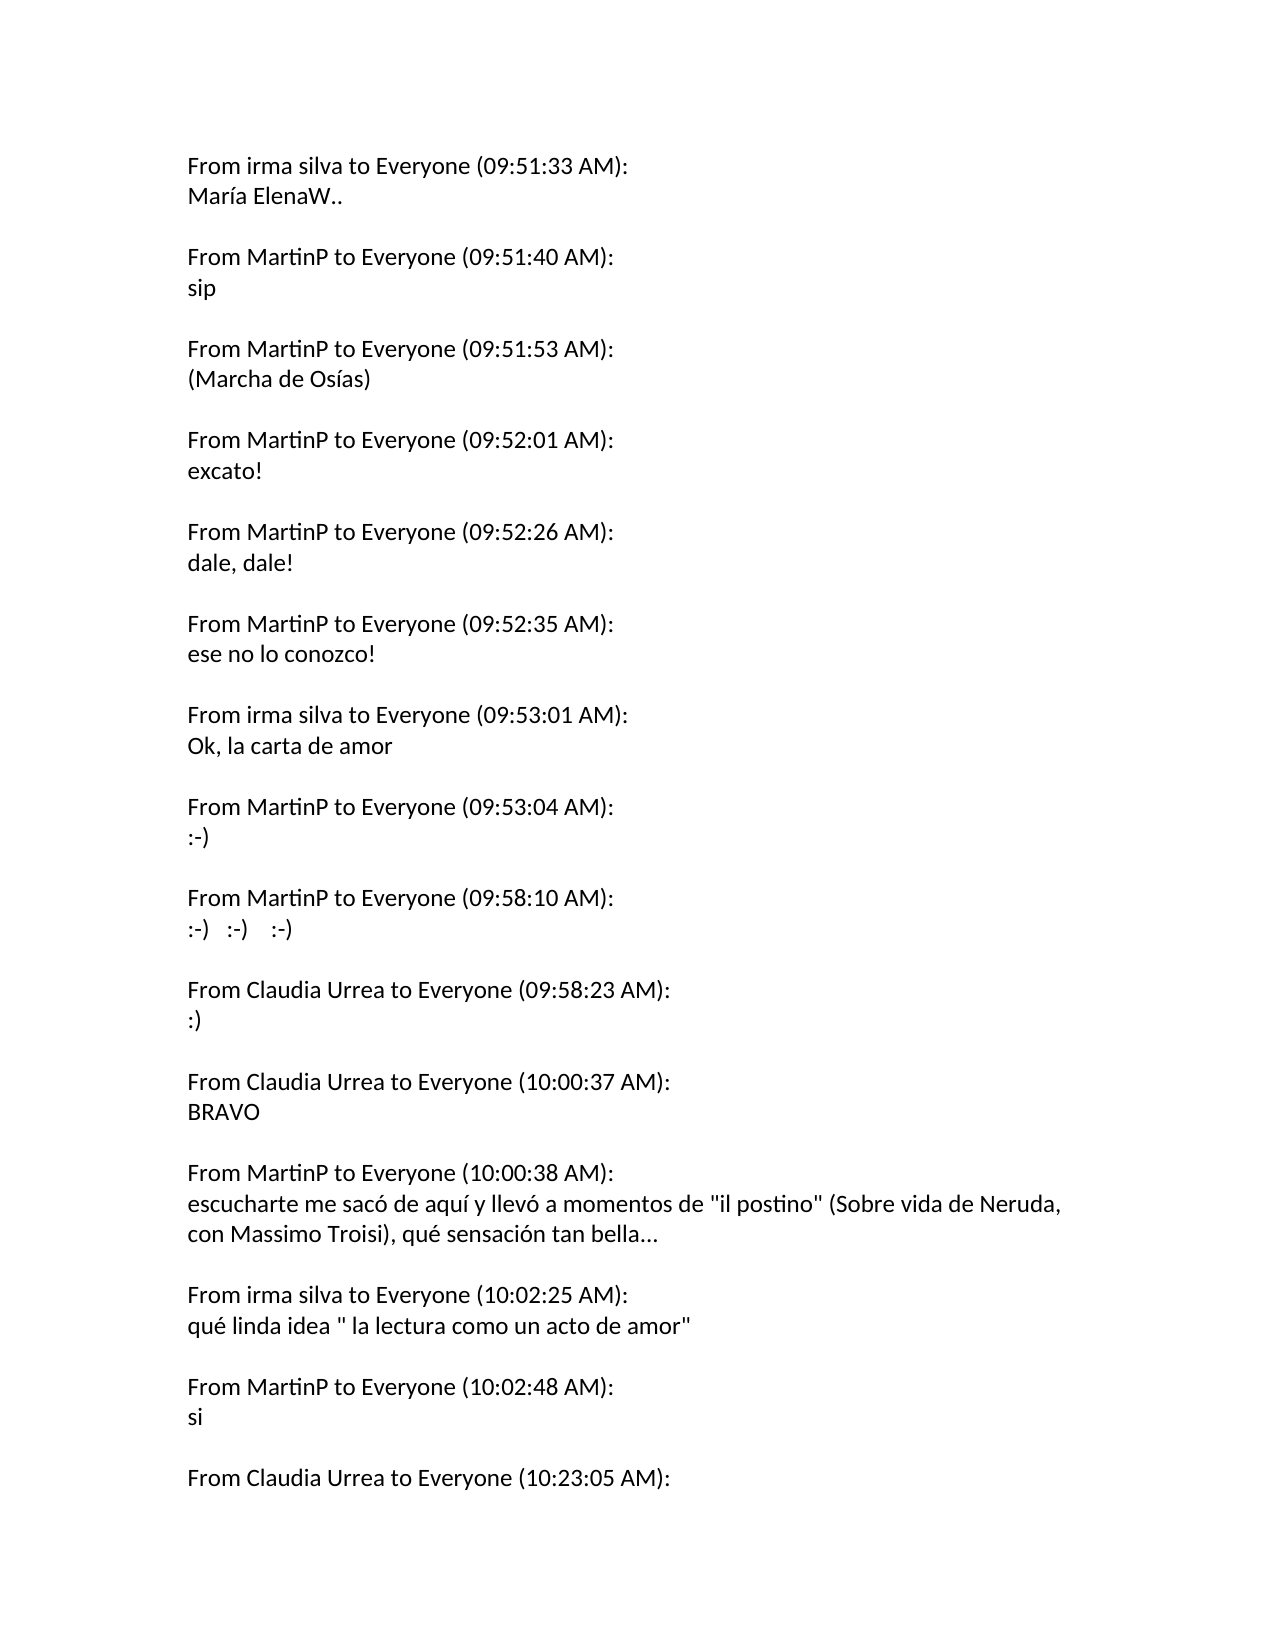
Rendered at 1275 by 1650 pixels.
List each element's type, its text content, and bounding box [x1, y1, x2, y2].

text From MartinP to Everyone (09:58:10 AM): [187, 882, 1087, 913]
text From MartinP to Everyone (09:52:35 AM): [187, 608, 1087, 638]
text From MartinP to Everyone (09:51:40 AM): [187, 242, 1087, 272]
text From irma silva to Everyone (09:51:33 AM): [187, 150, 1087, 181]
text From Claudia Urrea to Everyone (09:58:23 AM): [187, 974, 1087, 1004]
text :-) [187, 821, 1087, 852]
text From irma silva to Everyone (10:02:25 AM): [187, 1279, 1087, 1310]
text (Marcha de Osías) [187, 364, 1087, 394]
text From MartinP to Everyone (10:00:38 AM): [187, 1157, 1087, 1188]
text excato! [187, 455, 1087, 486]
text From MartinP to Everyone (09:51:53 AM): [187, 333, 1087, 364]
text From irma silva to Everyone (09:53:01 AM): [187, 699, 1087, 730]
text :-) :-) :-) [187, 913, 1087, 943]
text sip [187, 272, 1087, 303]
text From MartinP to Everyone (09:52:01 AM): [187, 425, 1087, 455]
text From Claudia Urrea to Everyone (10:00:37 AM): [187, 1066, 1087, 1096]
text Ok, la carta de amor [187, 730, 1087, 760]
text :) [187, 1004, 1087, 1035]
text From MartinP to Everyone (09:52:26 AM): [187, 516, 1087, 547]
text dale, dale! [187, 547, 1087, 577]
text From MartinP to Everyone (09:53:04 AM): [187, 791, 1087, 821]
text From MartinP to Everyone (10:02:48 AM): [187, 1371, 1087, 1401]
text escucharte me sacó de aquí y llevó a momentos de "il postino" (Sobre vida de Neruda, con Massimo Troisi), qué sensación tan bella... [187, 1188, 1087, 1249]
text si [187, 1401, 1087, 1432]
text qué linda idea " la lectura como un acto de amor" [187, 1310, 1087, 1340]
text ese no lo conozco! [187, 638, 1087, 669]
text BRAVO [187, 1096, 1087, 1127]
text María ElenaW.. [187, 181, 1087, 211]
text From Claudia Urrea to Everyone (10:23:05 AM): [187, 1462, 1087, 1493]
